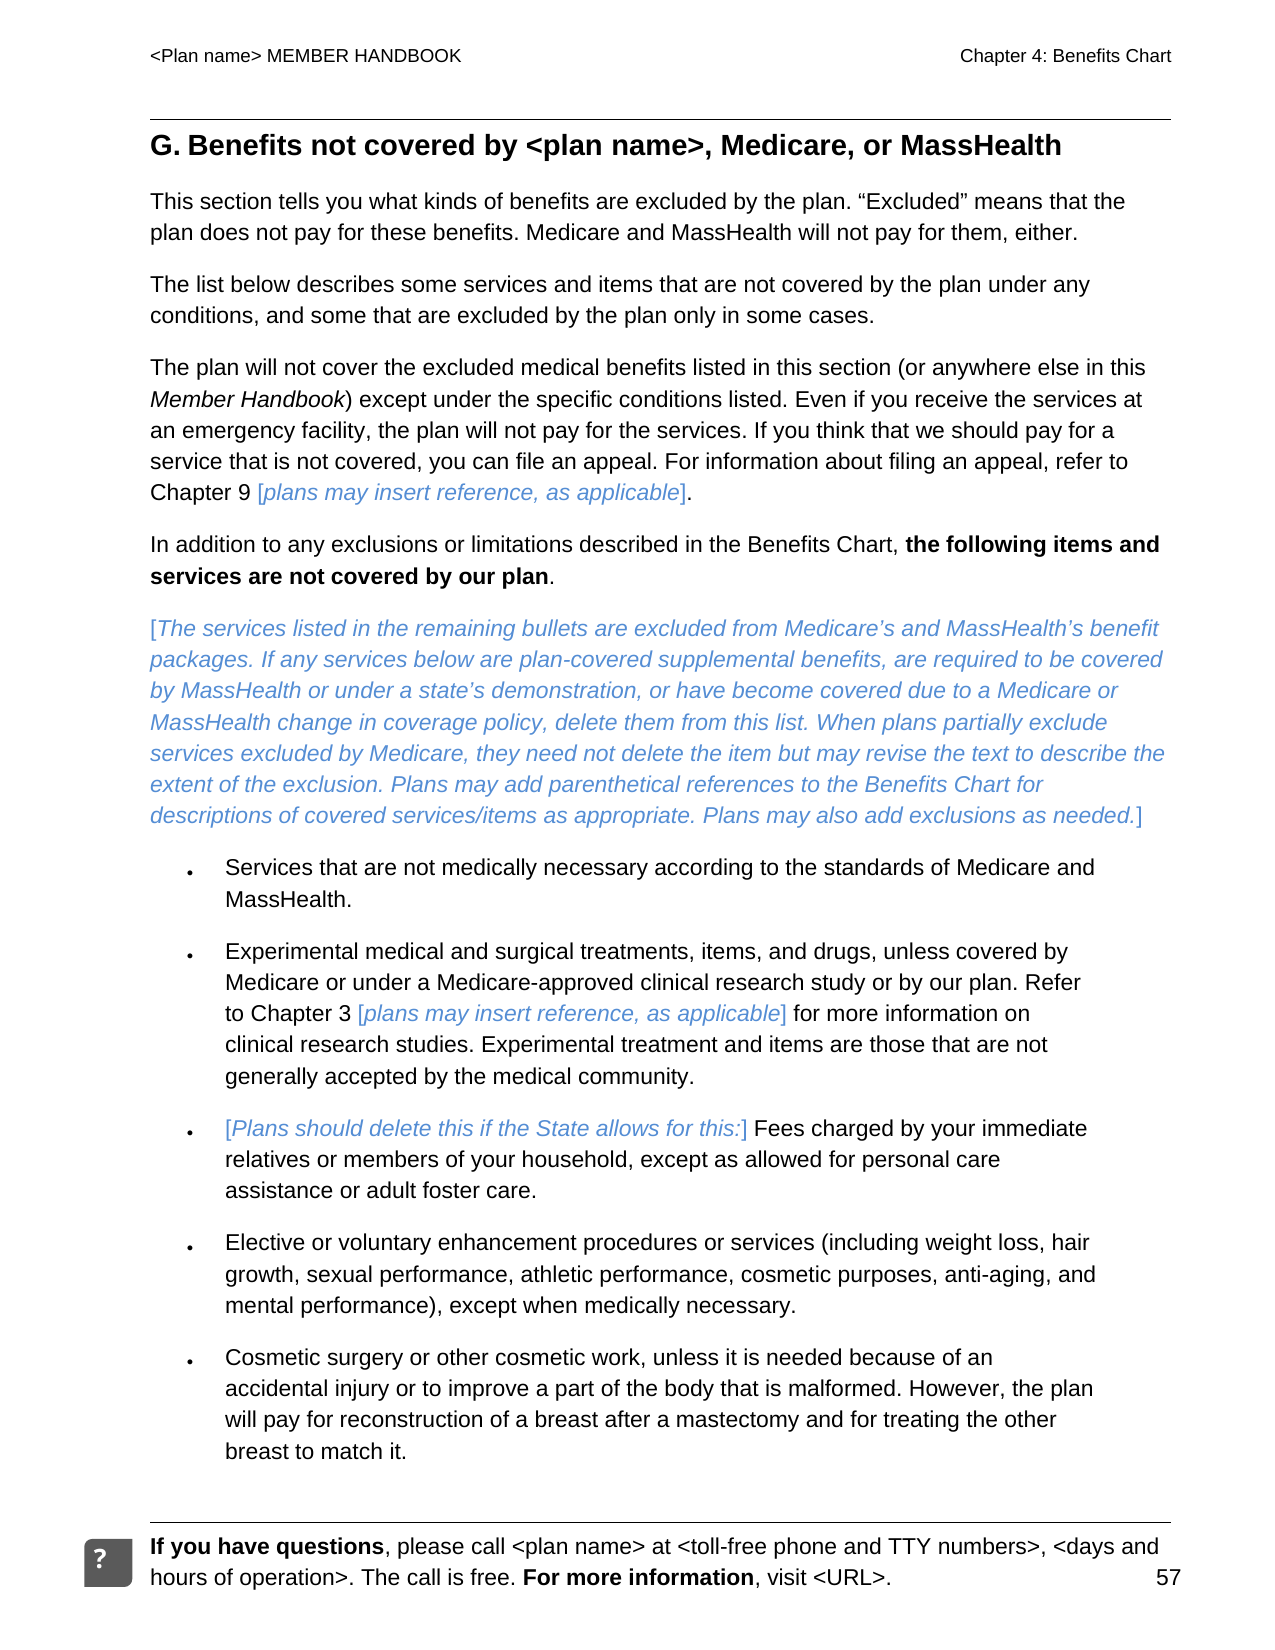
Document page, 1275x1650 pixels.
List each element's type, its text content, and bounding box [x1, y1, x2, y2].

text The plan will not cover the excluded medical benefits listed in this section (or anywhere else in this Member Handbook) except under the specific conditions listed. Even if you receive the services at an emergency facility, the plan will not pay for the services. If you think that we should pay for a service that is not covered, you can file an appeal. For information about filing an appeal, refer to Chapter 9 [plans may insert reference, as applicable]. [150, 351, 1171, 507]
text The list below describes some services and items that are not covered by the plan under any conditions, and some that are excluded by the plan only in some cases. [150, 267, 1171, 330]
text In addition to any exclusions or limitations described in the Benefits Chart, the following items and services are not covered by our plan. [150, 528, 1171, 590]
list Cosmetic surgery or other cosmetic work, unless it is needed because of an accidental injury or to improve a part of the body that is malformed. However, the plan will pay for reconstruction of a breast after a mastectomy and for treating the other breast to match it. [187, 1340, 1096, 1465]
text [The services listed in the remaining bullets are excluded from Medicare’s and MassHealth’s benefit packages. If any services below are plan-covered supplemental benefits, are required to be covered by MassHealth or under a state’s demonstration, or have become covered due to a Medicare or MassHealth change in coverage policy, delete them from this list. When plans partially exclude services excluded by Medicare, they need not delete the item but may revise the text to describe the extent of the exclusion. Plans may add parenthetical references to the Benefits Chart for descriptions of covered services/items as appropriate. Plans may also add exclusions as needed.] [150, 611, 1171, 830]
list Elective or voluntary enhancement procedures or services (including weight loss, hair growth, sexual performance, athletic performance, cosmetic purposes, anti-aging, and mental performance), except when medically necessary. [187, 1226, 1096, 1319]
list Experimental medical and surgical treatments, items, and drugs, unless covered by Medicare or under a Medicare-approved clinical research study or by our plan. Refer to Chapter 3 [plans may insert reference, as applicable] for more information on clinical research studies. Experimental treatment and items are those that are not generally accepted by the medical community. [187, 934, 1096, 1090]
list [Plans should delete this if the State allows for this:] Fees charged by your immediate relatives or members of your household, except as allowed for personal care assistance or adult foster care. [187, 1111, 1096, 1205]
list Services that are not medically necessary according to the standards of Medicare and MassHealth. [187, 851, 1096, 913]
subtitle Benefits not covered by <plan name>, Medicare, or MassHealth [150, 120, 1171, 163]
text This section tells you what kinds of benefits are excluded by the plan. “Excluded” means that the plan does not pay for these benefits. Medicare and MassHealth will not pay for them, either. [150, 184, 1171, 247]
